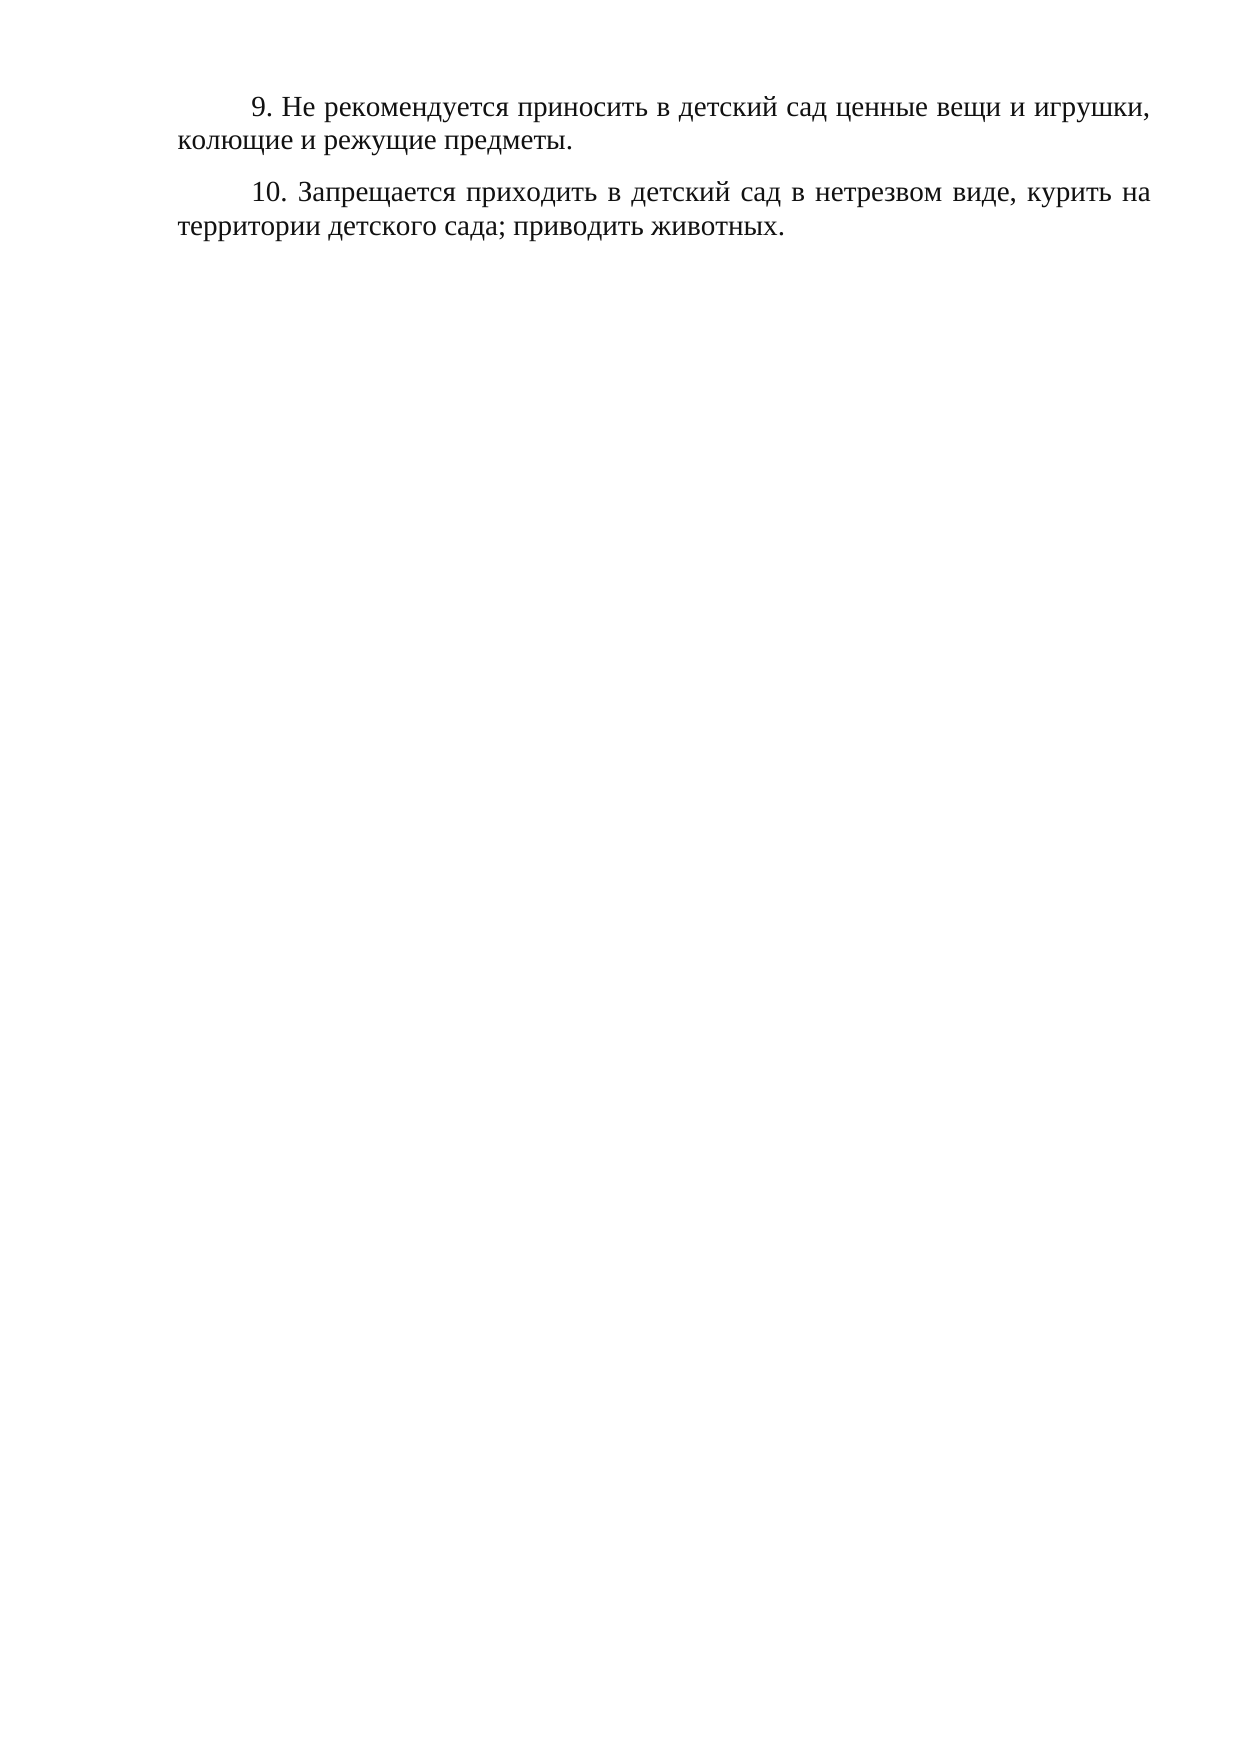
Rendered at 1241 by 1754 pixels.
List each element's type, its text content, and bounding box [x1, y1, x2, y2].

text 9. Не рекомендуется приносить в детский сад ценные вещи и игрушки, колющие и режущие предметы. [177, 89, 1152, 156]
text 10. Запрещается приходить в детский сад в нетрезвом виде, курить на территории детского сада; приводить животных. [177, 174, 1152, 242]
